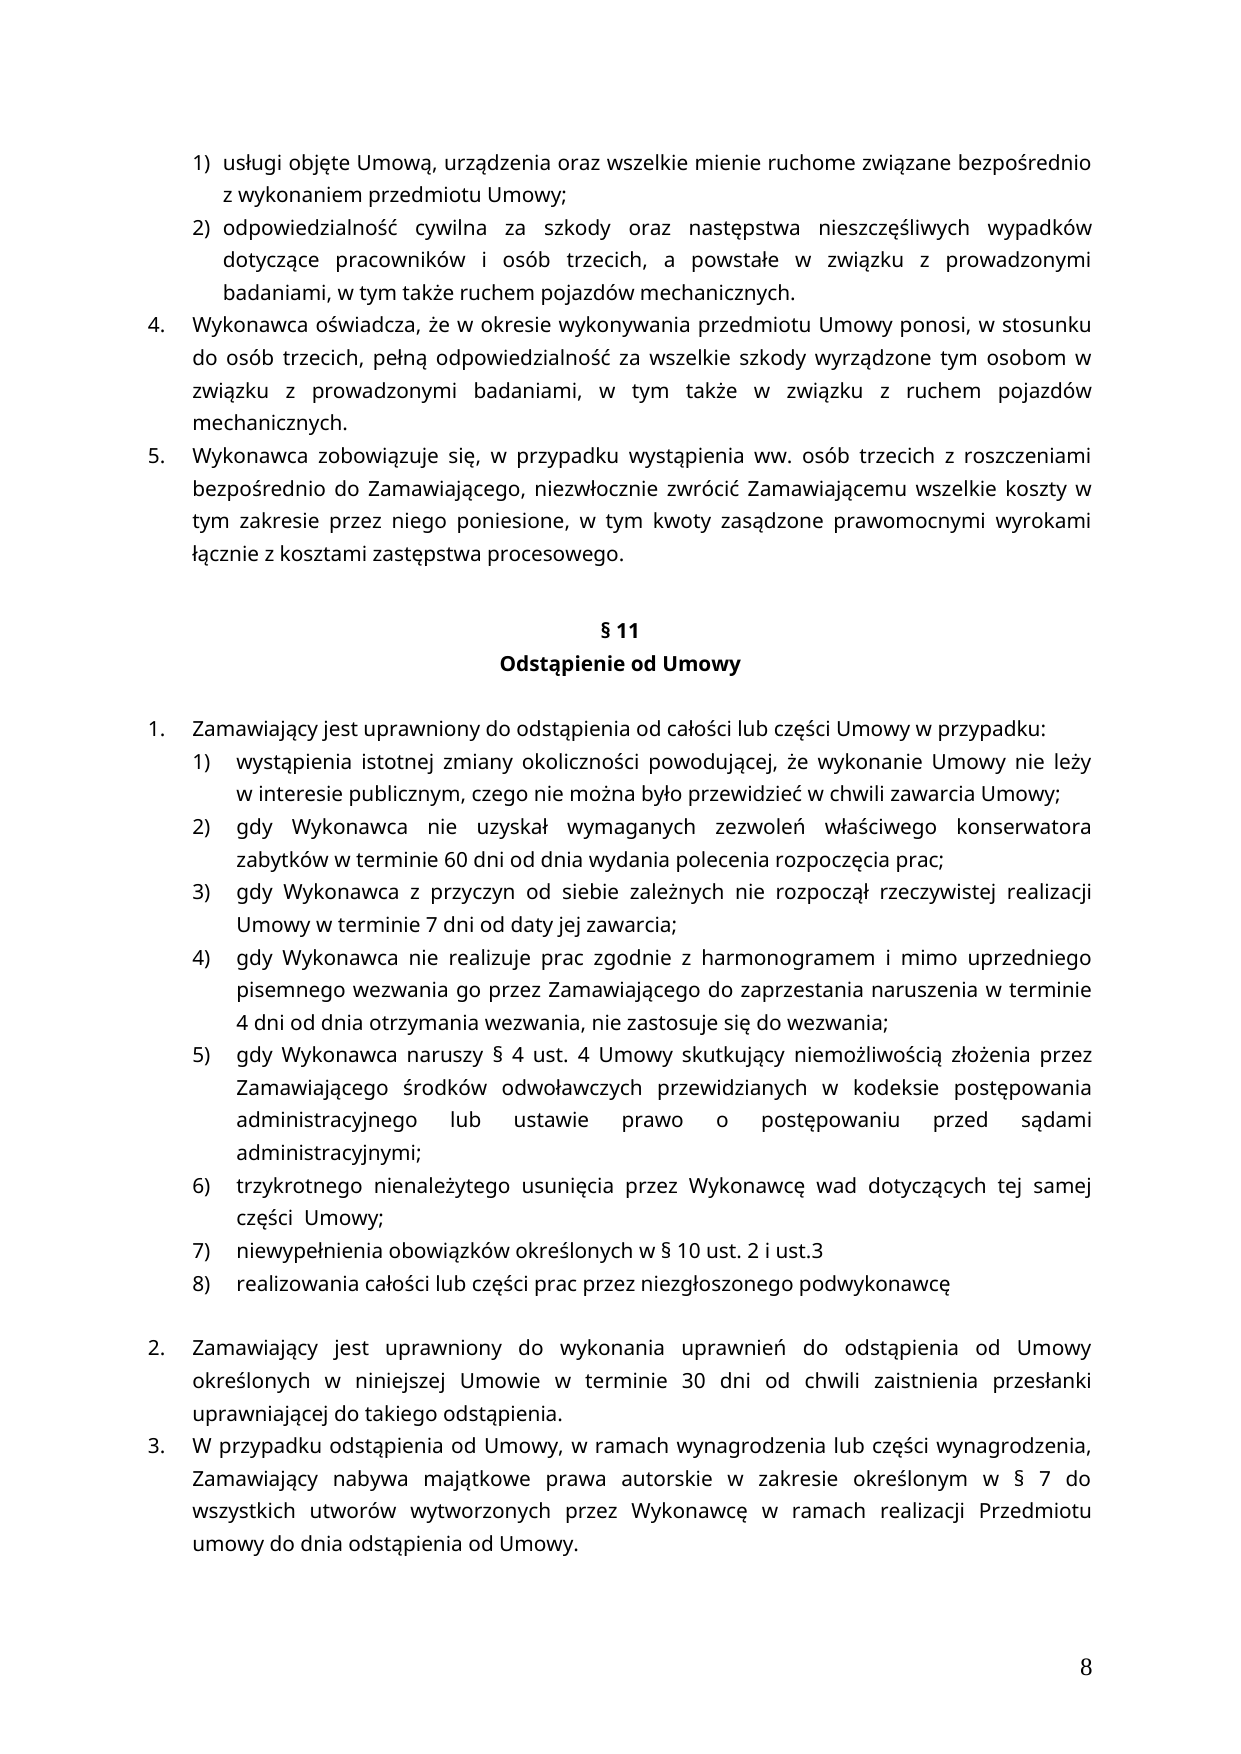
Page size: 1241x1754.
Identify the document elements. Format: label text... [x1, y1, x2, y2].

list gdy Wykonawca nie uzyskał wymaganych zezwoleń właściwego konserwatora zabytków w terminie 60 dni od dnia wydania polecenia rozpoczęcia prac; [192, 812, 1093, 873]
list gdy Wykonawca naruszy § 4 ust. 4 Umowy skutkujący niemożliwością złożenia przez Zamawiającego środków odwoławczych przewidzianych w kodeksie postępowania administracyjnego lub ustawie prawo o postępowaniu przed sądami administracyjnymi; [192, 1040, 1093, 1167]
list Zamawiający jest uprawniony do wykonania uprawnień do odstąpienia od Umowy określonych w niniejszej Umowie w terminie 30 dni od chwili zaistnienia przesłanki uprawniającej do takiego odstąpienia. [148, 1333, 1093, 1427]
list gdy Wykonawca z przyczyn od siebie zależnych nie rozpoczął rzeczywistej realizacji Umowy w terminie 7 dni od daty jej zawarcia; [192, 877, 1093, 938]
list wystąpienia istotnej zmiany okoliczności powodującej, że wykonanie Umowy nie leży w interesie publicznym, czego nie można było przewidzieć w chwili zawarcia Umowy; [192, 747, 1093, 808]
list realizowania całości lub części prac przez niezgłoszonego podwykonawcę [192, 1269, 1093, 1297]
text § 11 [148, 617, 1093, 645]
list trzykrotnego nienależytego usunięcia przez Wykonawcę wad dotyczących tej samej części Umowy; [192, 1171, 1093, 1232]
list Zamawiający jest uprawniony do odstąpienia od całości lub części Umowy w przypadku: [148, 714, 1093, 743]
list niewypełnienia obowiązków określonych w § 10 ust. 2 i ust.3 [192, 1236, 1093, 1264]
list odpowiedzialność cywilna za szkody oraz następstwa nieszczęśliwych wypadków dotyczące pracowników i osób trzecich, a powstałe w związku z prowadzonymi badaniami, w tym także ruchem pojazdów mechanicznych. [192, 213, 1093, 306]
list usługi objęte Umową, urządzenia oraz wszelkie mienie ruchome związane bezpośrednio z wykonaniem przedmiotu Umowy; [192, 148, 1093, 209]
list Wykonawca oświadcza, że w okresie wykonywania przedmiotu Umowy ponosi, w stosunku do osób trzecich, pełną odpowiedzialność za wszelkie szkody wyrządzone tym osobom w związku z prowadzonymi badaniami, w tym także w związku z ruchem pojazdów mechanicznych. [148, 311, 1093, 437]
list Wykonawca zobowiązuje się, w przypadku wystąpienia ww. osób trzecich z roszczeniami bezpośrednio do Zamawiającego, niezwłocznie zwrócić Zamawiającemu wszelkie koszty w tym zakresie przez niego poniesione, w tym kwoty zasądzone prawomocnymi wyrokami łącznie z kosztami zastępstwa procesowego. [148, 441, 1093, 567]
list W przypadku odstąpienia od Umowy, w ramach wynagrodzenia lub części wynagrodzenia, Zamawiający nabywa majątkowe prawa autorskie w zakresie określonym w § 7 do wszystkich utworów wytworzonych przez Wykonawcę w ramach realizacji Przedmiotu umowy do dnia odstąpienia od Umowy. [148, 1431, 1093, 1557]
list gdy Wykonawca nie realizuje prac zgodnie z harmonogramem i mimo uprzedniego pisemnego wezwania go przez Zamawiającego do zaprzestania naruszenia w terminie 4 dni od dnia otrzymania wezwania, nie zastosuje się do wezwania; [192, 943, 1093, 1036]
text Odstąpienie od Umowy [148, 649, 1093, 678]
